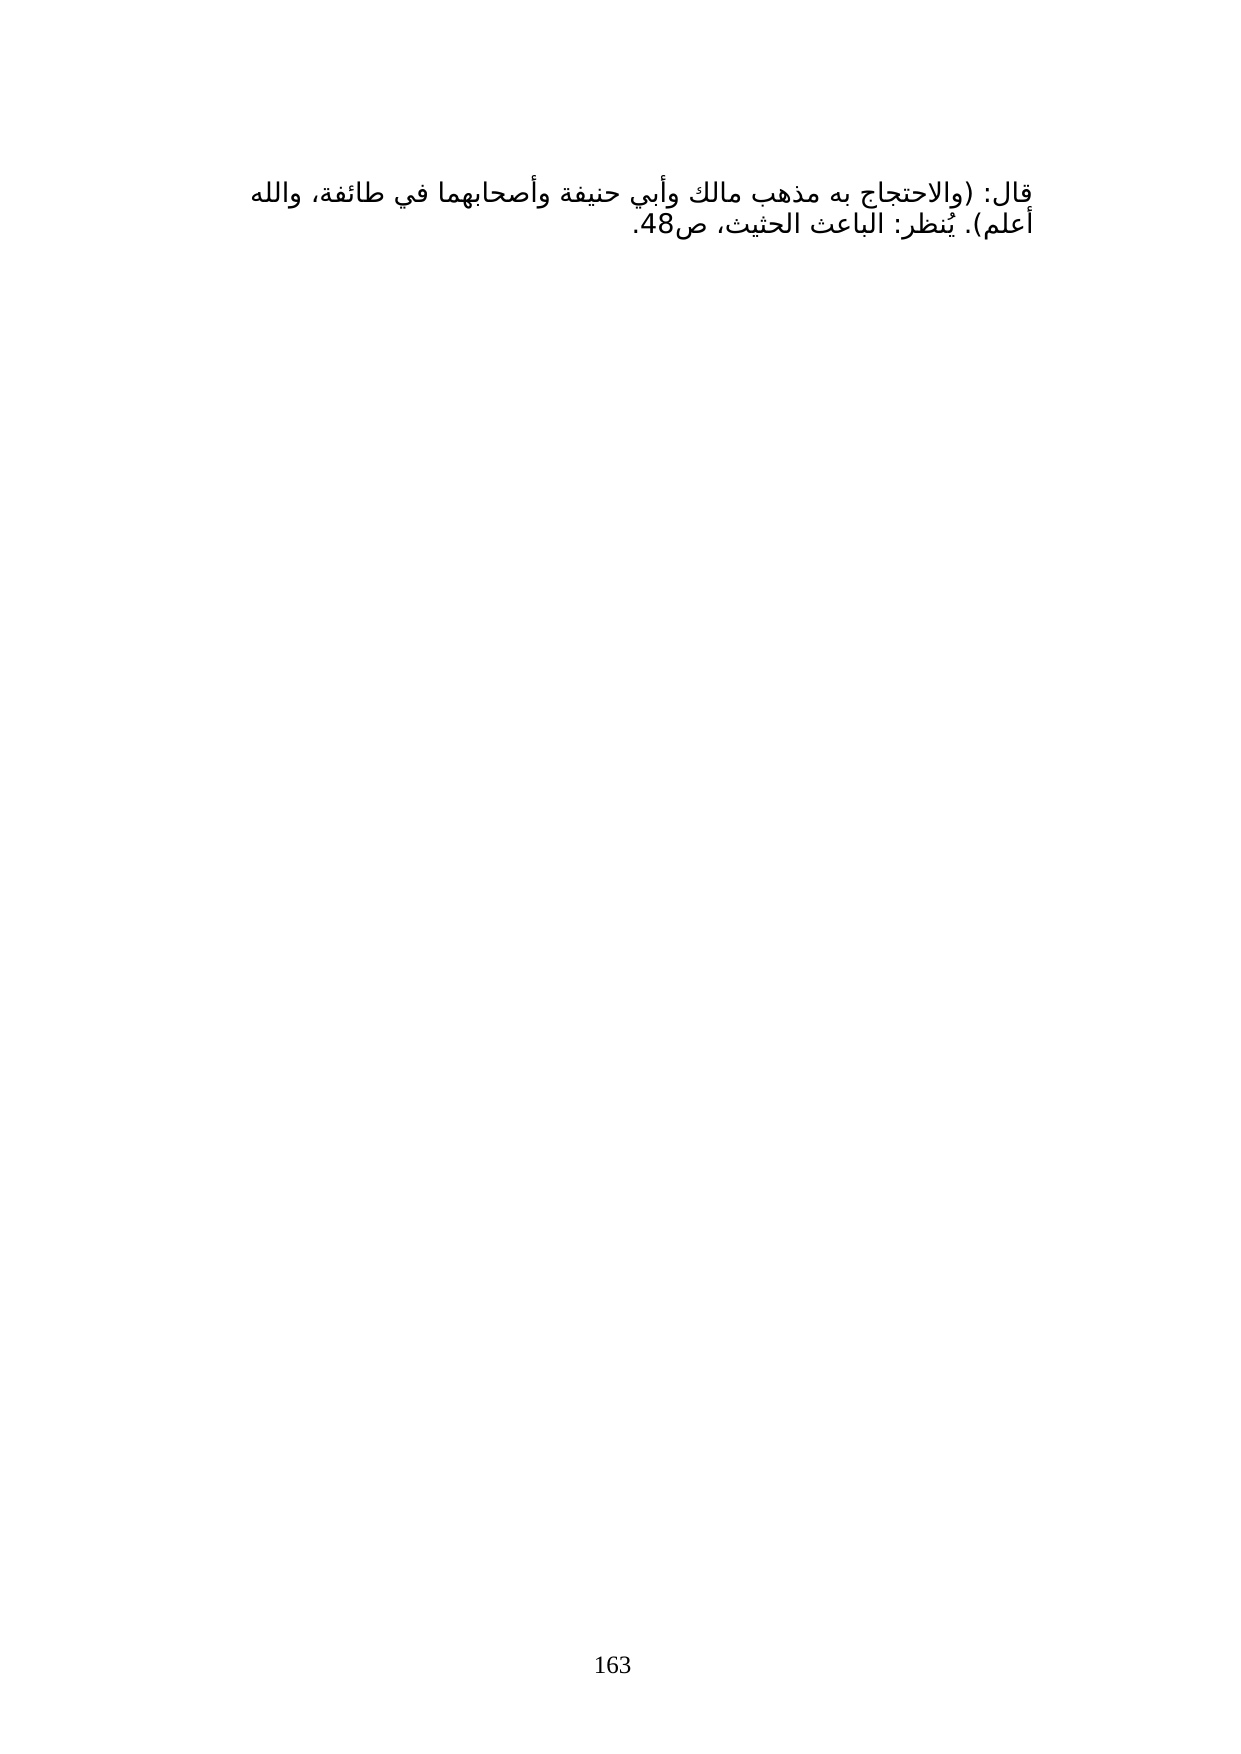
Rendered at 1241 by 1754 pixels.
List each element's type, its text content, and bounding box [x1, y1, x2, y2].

text قال: (والاحتجاج به مذهب مالك وأبي حنيفة وأصحابهما في طائفة، والله أعلم). يُنظر: الباعث الحثيث، ص48. [222, 177, 1033, 240]
